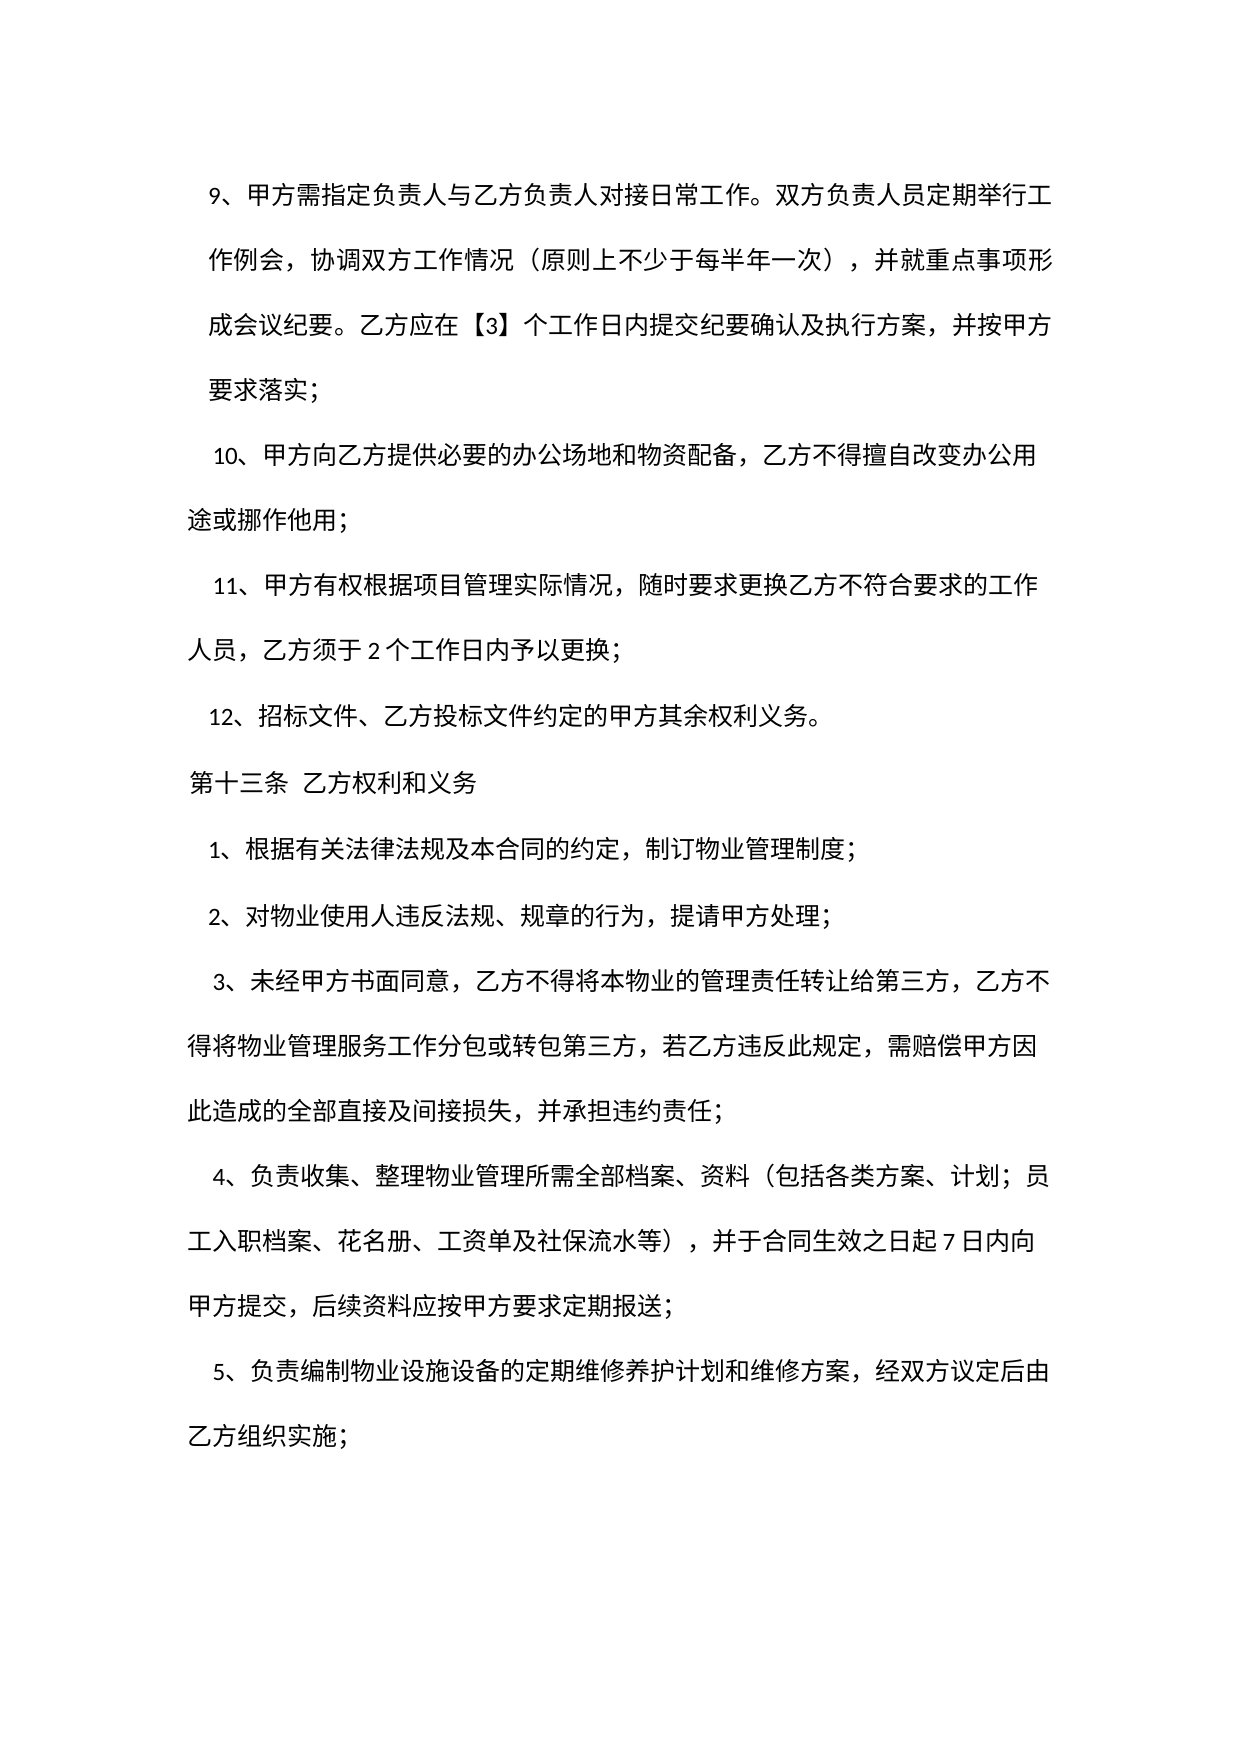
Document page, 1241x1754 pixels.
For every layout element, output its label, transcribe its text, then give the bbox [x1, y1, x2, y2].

text 5、负责编制物业设施设备的定期维修养护计划和维修方案，经双方议定后由乙方组织实施； [187, 1338, 1053, 1468]
text 第十三条 乙方权利和义务 [189, 750, 1053, 815]
text 2、对物业使用人违反法规、规章的行为，提请甲方处理； [208, 883, 1053, 948]
text 3、未经甲方书面同意，乙方不得将本物业的管理责任转让给第三方，乙方不得将物业管理服务工作分包或转包第三方，若乙方违反此规定，需赔偿甲方因此造成的全部直接及间接损失，并承担违约责任； [187, 948, 1053, 1143]
text 4、负责收集、整理物业管理所需全部档案、资料（包括各类方案、计划；员工入职档案、花名册、工资单及社保流水等），并于合同生效之日起7日内向甲方提交，后续资料应按甲方要求定期报送； [187, 1143, 1053, 1338]
text 9、甲方需指定负责人与乙方负责人对接日常工作。双方负责人员定期举行工作例会，协调双方工作情况（原则上不少于每半年一次），并就重点事项形成会议纪要。乙方应在【3】个工作日内提交纪要确认及执行方案，并按甲方要求落实； [208, 162, 1053, 422]
text 1、根据有关法律法规及本合同的约定，制订物业管理制度； [208, 817, 1053, 882]
text 10、甲方向乙方提供必要的办公场地和物资配备，乙方不得擅自改变办公用途或挪作他用； [187, 422, 1053, 552]
text 12、招标文件、乙方投标文件约定的甲方其余权利义务。 [208, 683, 1053, 748]
text 11、甲方有权根据项目管理实际情况，随时要求更换乙方不符合要求的工作人员，乙方须于2个工作日内予以更换； [187, 552, 1053, 682]
